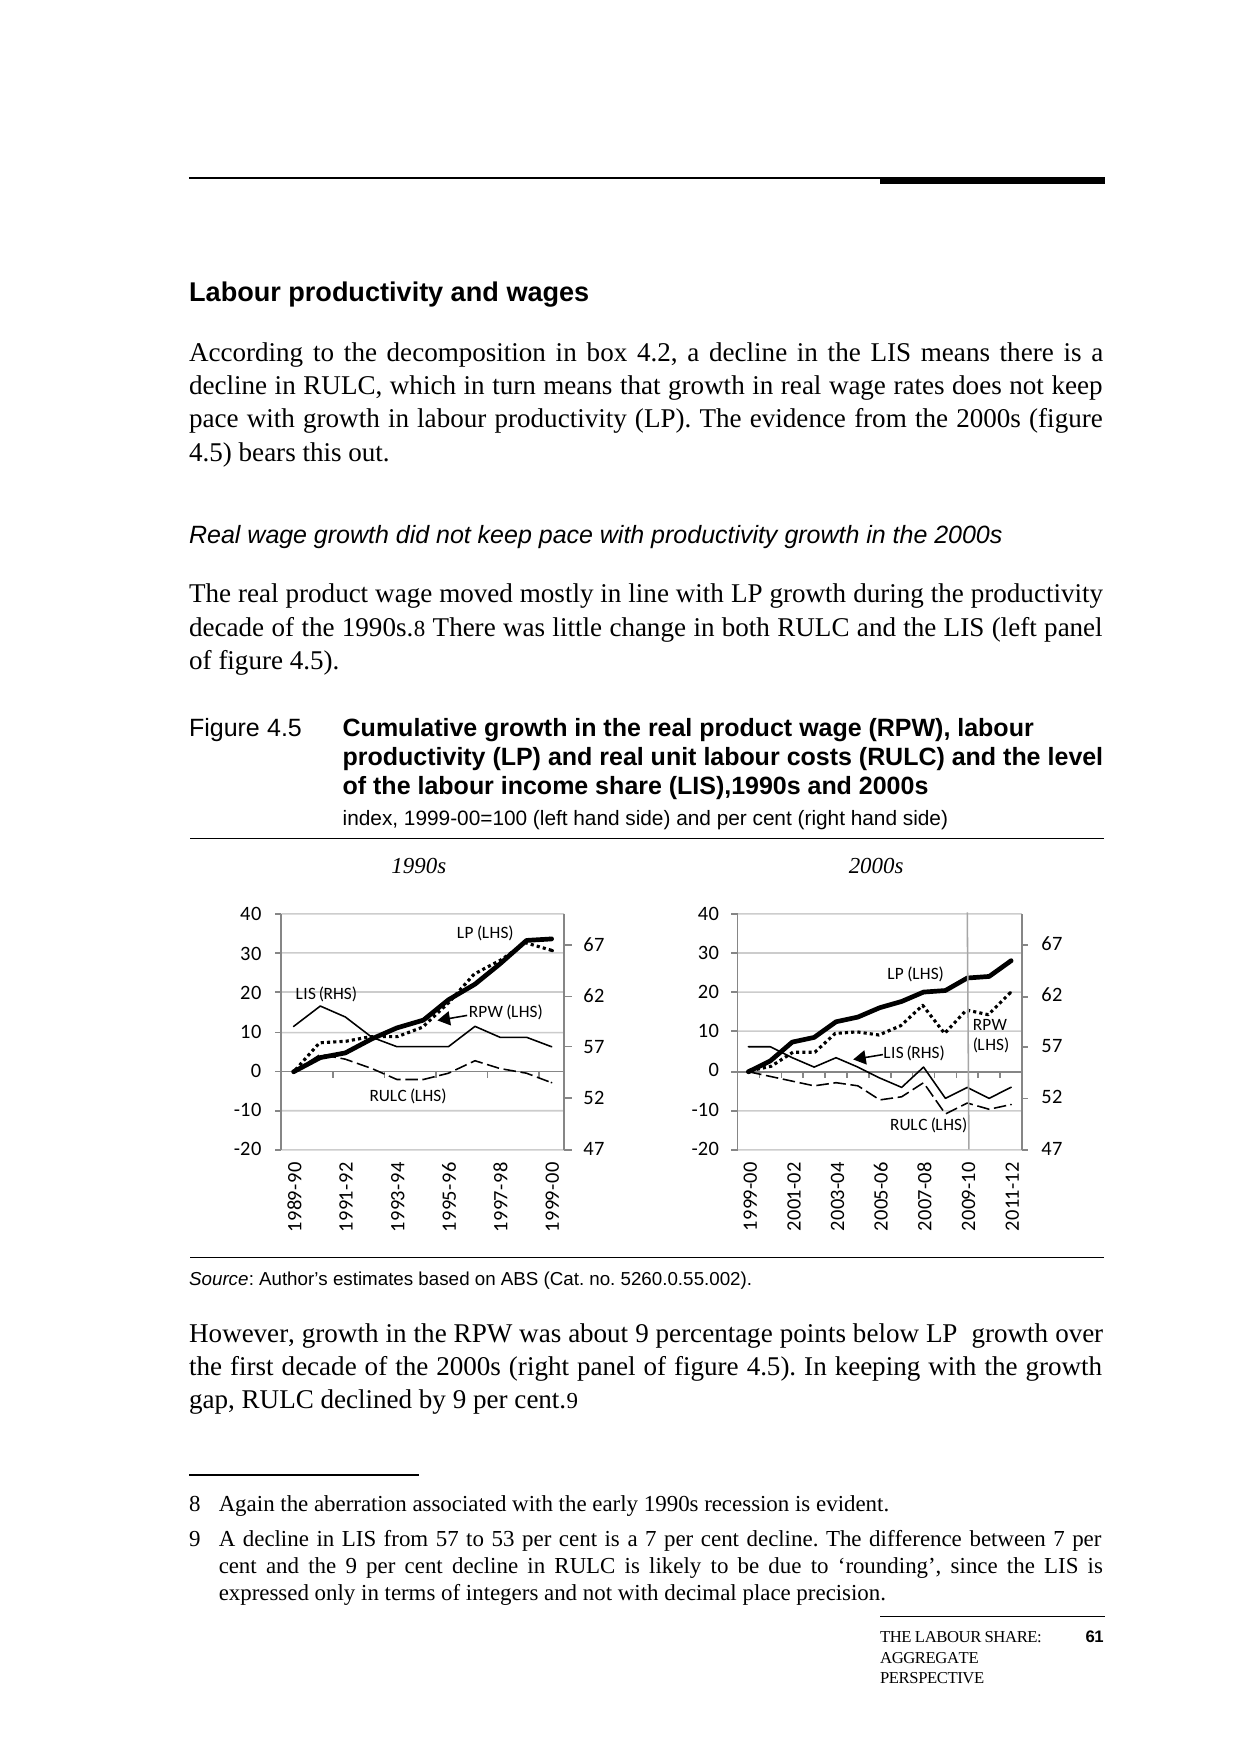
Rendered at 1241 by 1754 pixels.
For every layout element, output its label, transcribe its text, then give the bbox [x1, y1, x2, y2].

table_cell [647, 879, 1104, 1257]
table_header 2000s [647, 839, 1104, 879]
subtitle Real wage growth did not keep pace with productivity growth in the 2000s [189, 517, 1104, 550]
subtitle index, 1999-00=100 (left hand side) and per cent (right hand side) [342, 808, 1104, 829]
table_header 1990s [190, 839, 647, 879]
subtitle Labour productivity and wages [189, 275, 1104, 308]
table_cell [190, 879, 647, 1257]
text Source: Author’s estimates based on ABS (Cat. no. 5260.0.55.002). [189, 1267, 1104, 1290]
text The real product wage moved mostly in line with LP growth during the productivity decade of the 1990s. There was little change in both RULC and the LIS (left panel of figure 4.5). [189, 575, 1104, 675]
text According to the decomposition in box 4.2, a decline in the LIS means there is a decline in RULC, which in turn means that growth in real wage rates does not keep pace with growth in labour productivity (LP). The evidence from the 2000s (figure 4.5) bears this out. [189, 333, 1104, 467]
text However, growth in the RPW was about 9 percentage points below LP growth over the first decade of the 2000s (right panel of figure 4.5). In keeping with the growth gap, RULC declined by 9 per cent. [189, 1315, 1104, 1415]
title Figure 4.5 Cumulative growth in the real product wage (RPW), labour productivity (LP) and real unit labour costs (RULC) and the level of the labour income share (LIS),1990s and 2000s [189, 713, 1104, 800]
